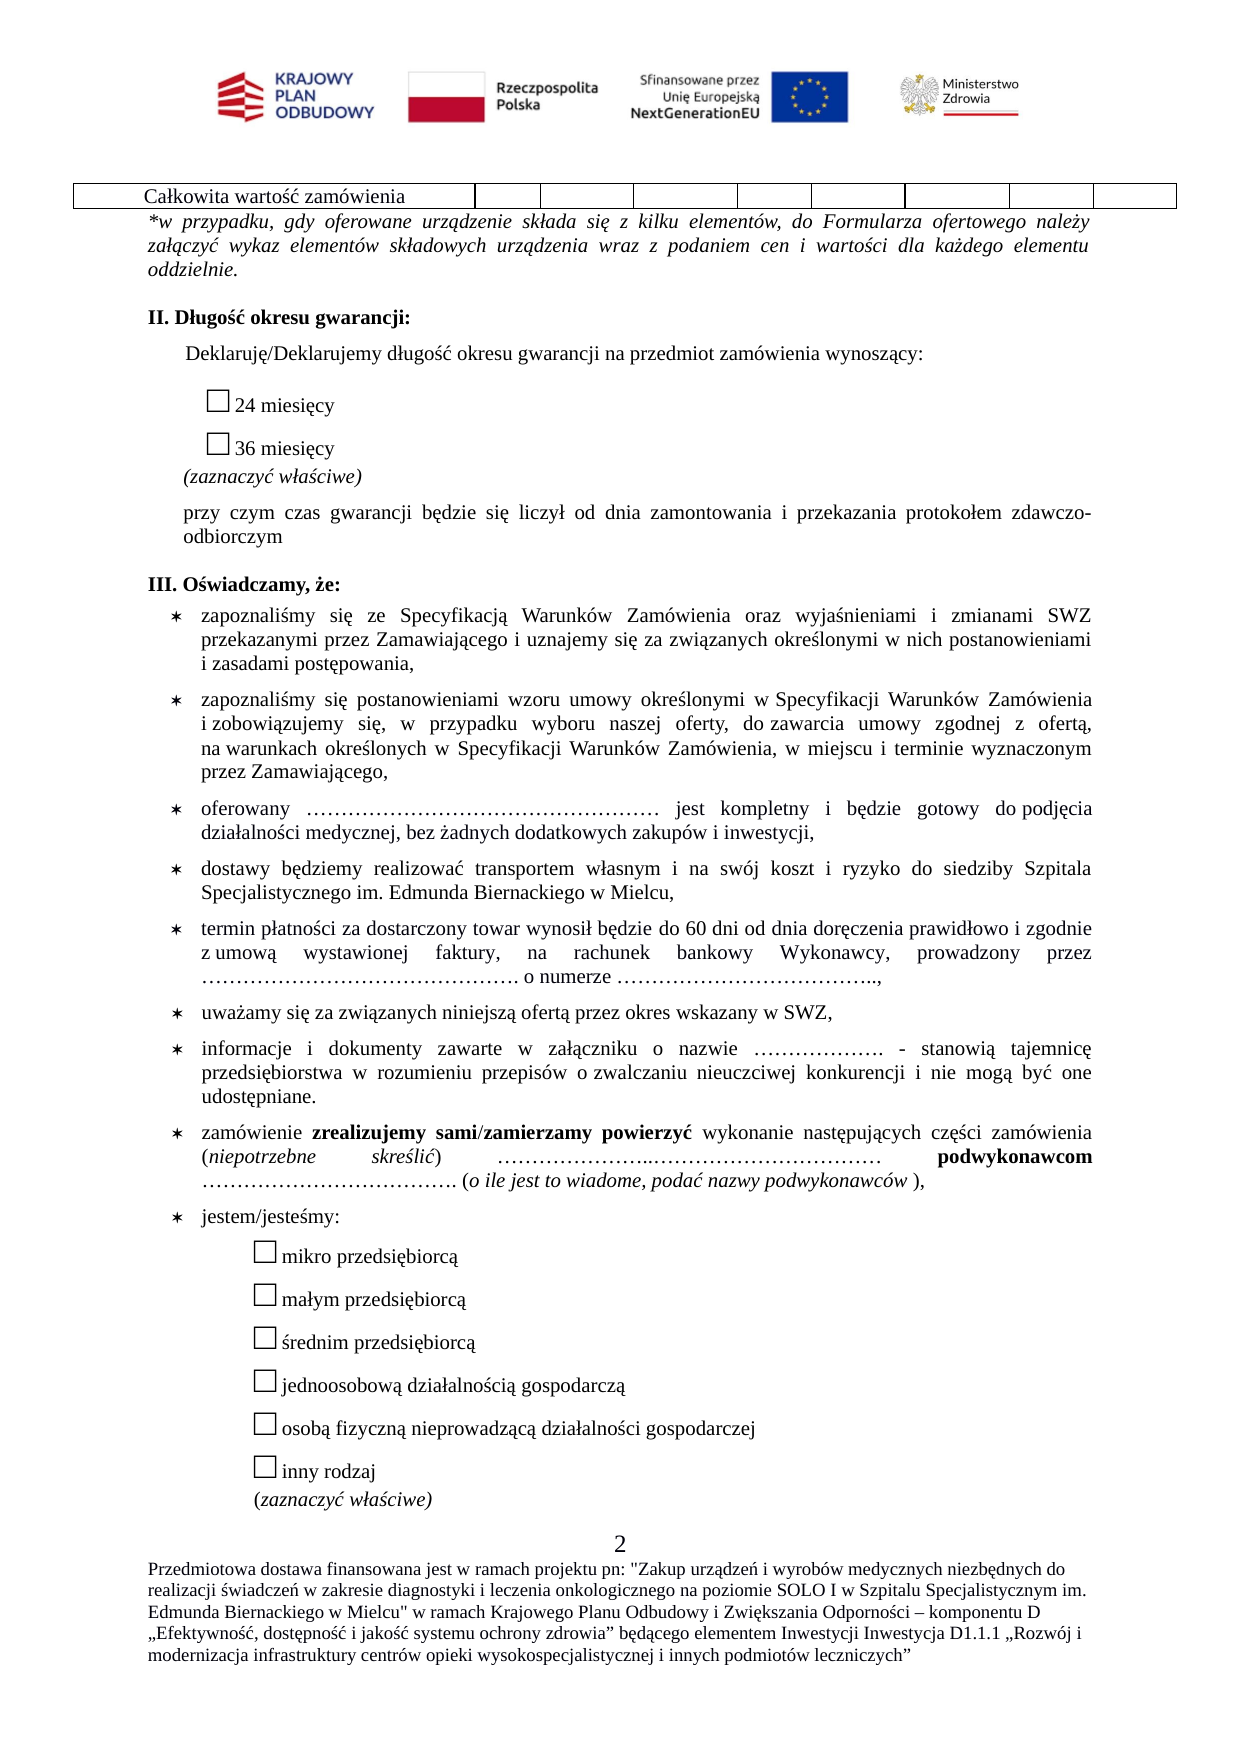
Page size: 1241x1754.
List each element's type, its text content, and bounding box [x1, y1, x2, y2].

table_cell [541, 184, 633, 208]
list termin płatności za dostarczony towar wynosił będzie do 60 dni od dnia doręczenia prawidłowo i zgodnie z umową wystawionej faktury, na rachunek bankowy Wykonawcy, prowadzony przez ………………………………………. o numerze ……………………………….., [171, 916, 1092, 988]
list zapoznaliśmy się postanowieniami wzoru umowy określonymi w Specyfikacji Warunków Zamówienia i zobowiązujemy się, w przypadku wyboru naszej oferty, do zawarcia umowy zgodnej z ofertą, na warunkach określonych w Specyfikacji Warunków Zamówienia, w miejscu i terminie wyznaczonym przez Zamawiającego, [171, 687, 1092, 783]
text (zaznaczyć właściwe) [254, 1487, 1092, 1511]
text □ 24 miesięcy [207, 377, 1092, 421]
text □ jednoosobową działalnością gospodarczą [254, 1358, 1092, 1401]
list jestem/jesteśmy: [172, 1204, 1092, 1228]
text *w przypadku, gdy oferowane urządzenie składa się z kilku elementów, do Formularza ofertowego należy załączyć wykaz elementów składowych urządzenia wraz z podaniem cen i wartości dla każdego elementu oddzielnie. [148, 209, 1092, 281]
list dostawy będziemy realizować transportem własnym i na swój koszt i ryzyko do siedziby Szpitala Specjalistycznego im. Edmunda Biernackiego w Mielcu, [171, 856, 1092, 904]
list zapoznaliśmy się ze Specyfikacją Warunków Zamówienia oraz wyjaśnieniami i zmianami SWZ przekazanymi przez Zamawiającego i uznajemy się za związanych określonymi w nich postanowieniami i zasadami postępowania, [171, 603, 1092, 675]
table_cell [1010, 184, 1093, 208]
text □ inny rodzaj [254, 1444, 1092, 1487]
table_cell [906, 184, 1009, 208]
list oferowany …………………………………………… jest kompletny i będzie gotowy do podjęcia działalności medycznej, bez żadnych dodatkowych zakupów i inwestycji, [171, 796, 1092, 844]
text III. Oświadczamy, że: [148, 572, 1092, 596]
text □ średnim przedsiębiorcą [254, 1314, 1092, 1358]
text przy czym czas gwarancji będzie się liczył od dnia zamontowania i przekazania protokołem zdawczo-odbiorczym [183, 500, 1092, 548]
table_cell Całkowita wartość zamówienia [74, 184, 474, 208]
text □ 36 miesięcy [207, 421, 1092, 464]
table_cell [812, 184, 904, 208]
list zamówienie zrealizujemy sami/zamierzamy powierzyć wykonanie następujących części zamówienia (niepotrzebne skreślić) …………………..…………………………… podwykonawcom ………………………………. (o ile jest to wiadome, podać nazwy podwykonawców ), [172, 1120, 1092, 1192]
list informacje i dokumenty zawarte w załączniku o nazwie ………………. - stanowią tajemnicę przedsiębiorstwa w rozumieniu przepisów o zwalczaniu nieuczciwej konkurencji i nie mogą być one udostępniane. [172, 1036, 1092, 1108]
table_cell [634, 184, 737, 208]
text (zaznaczyć właściwe) [183, 464, 1092, 488]
picture [183, 0, 1057, 183]
text Deklaruję/Deklarujemy długość okresu gwarancji na przedmiot zamówienia wynoszący: [185, 341, 1092, 365]
text □ mikro przedsiębiorcą [254, 1228, 1092, 1271]
table_cell [738, 184, 811, 208]
text □ osobą fizyczną nieprowadzącą działalności gospodarczej [254, 1401, 1092, 1444]
text II. Długość okresu gwarancji: [148, 305, 1092, 329]
table_cell [1094, 184, 1176, 208]
table_cell [476, 184, 540, 208]
text □ małym przedsiębiorcą [254, 1271, 1092, 1314]
list uważamy się za związanych niniejszą ofertą przez okres wskazany w SWZ, [172, 1000, 1092, 1024]
